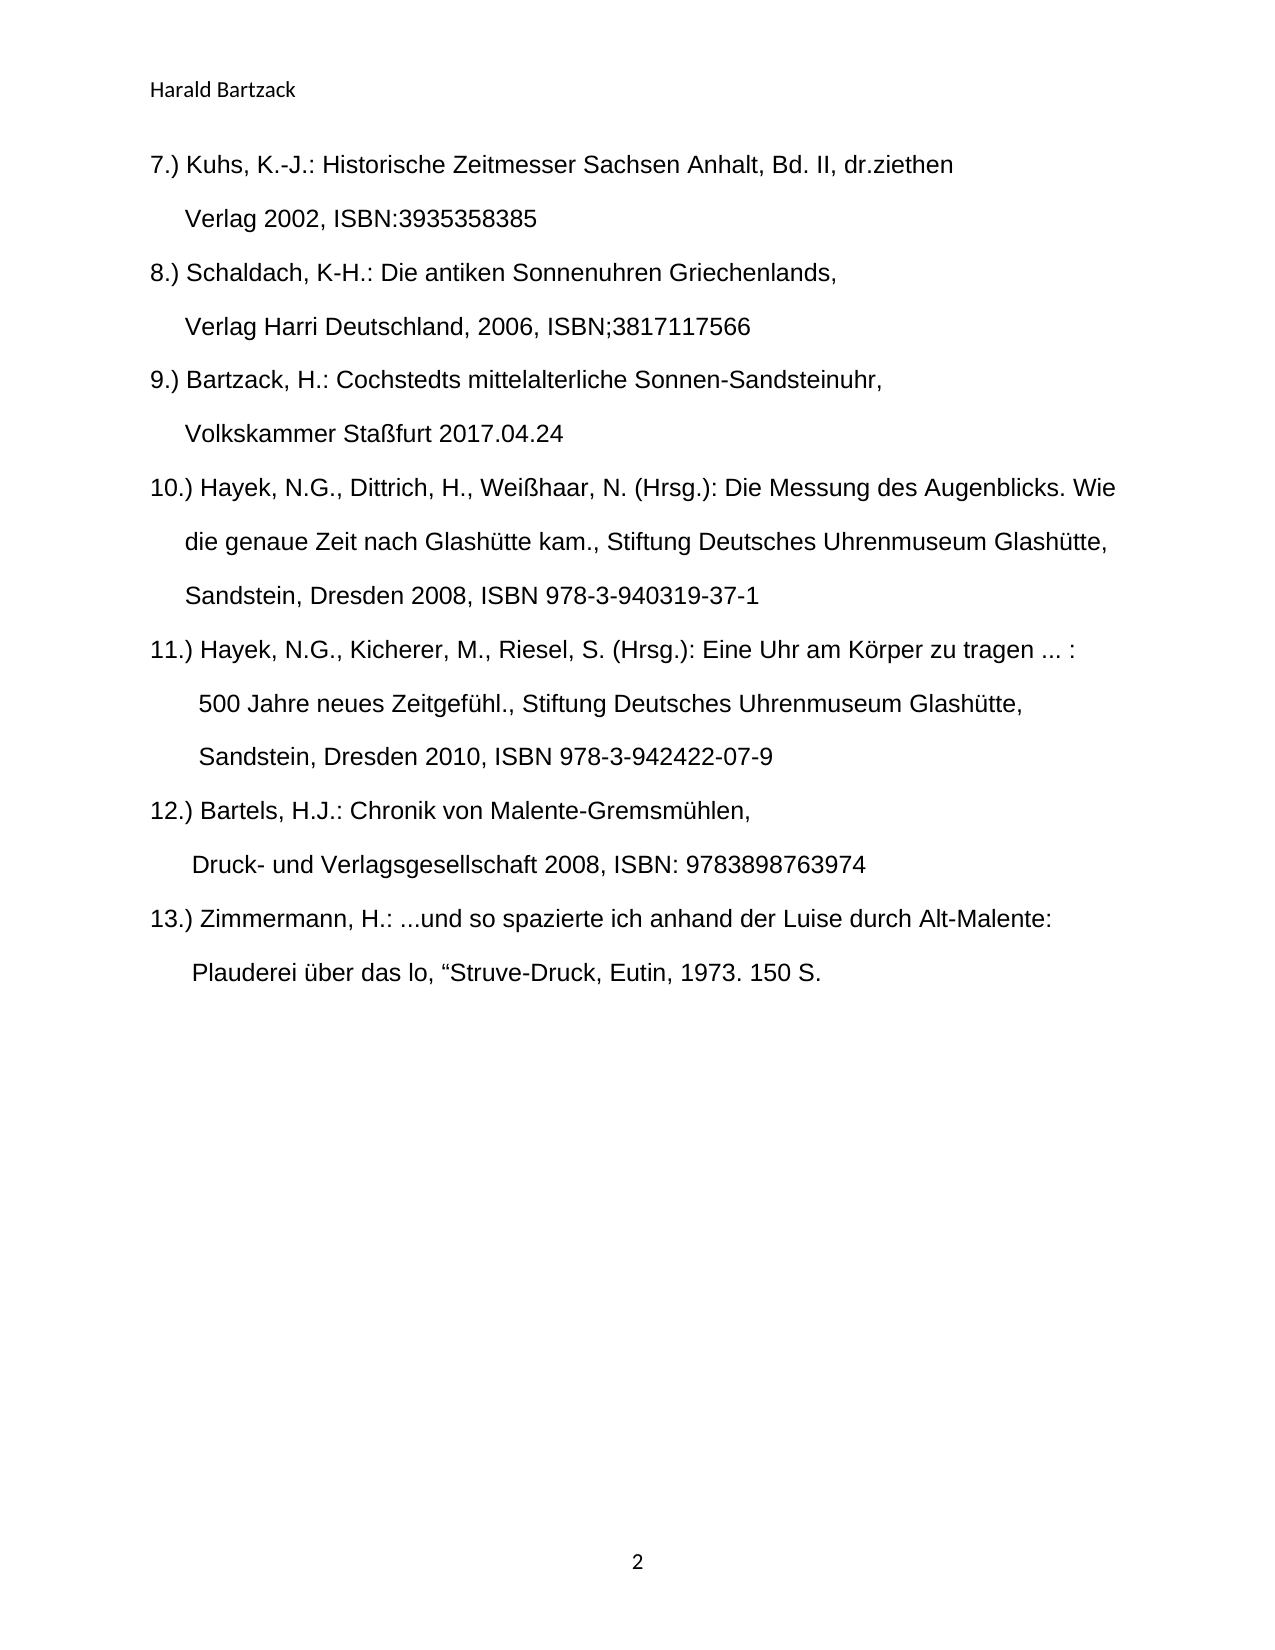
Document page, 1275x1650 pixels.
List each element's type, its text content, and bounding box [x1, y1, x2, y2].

text Sandstein, Dresden 2008, ISBN 978-3-940319-37-1 [150, 581, 1125, 609]
text 10.) Hayek, N.G., Dittrich, H., Weißhaar, N. (Hrsg.): Die Messung des Augenblicks. Wie [150, 473, 1125, 502]
text die genaue Zeit nach Glashütte kam., Stiftung Deutsches Uhrenmuseum Glashütte, [150, 527, 1125, 556]
text Sandstein, Dresden 2010, ISBN 978-3-942422-07-9 [150, 742, 1125, 771]
text Volkskammer Staßfurt 2017.04.24 [150, 419, 1125, 448]
text 500 Jahre neues Zeitgefühl., Stiftung Deutsches Uhrenmuseum Glashütte, [150, 688, 1125, 717]
text Verlag 2002, ISBN:3935358385 [150, 204, 1125, 233]
text Verlag Harri Deutschland, 2006, ISBN;3817117566 [150, 312, 1125, 340]
text Druck- und Verlagsgesellschaft 2008, ISBN: 9783898763974 [150, 850, 1125, 879]
text 9.) Bartzack, H.: Cochstedts mittelalterliche Sonnen-Sandsteinuhr, [150, 365, 1125, 394]
text 11.) Hayek, N.G., Kicherer, M., Riesel, S. (Hrsg.): Eine Uhr am Körper zu tragen ... : [150, 635, 1125, 663]
text 7.) Kuhs, K.-J.: Historische Zeitmesser Sachsen Anhalt, Bd. II, dr.ziethen [150, 150, 1125, 179]
text 13.) Zimmermann, H.: ...und so spazierte ich anhand der Luise durch Alt-Malente: [150, 904, 1125, 933]
text 8.) Schaldach, K-H.: Die antiken Sonnenuhren Griechenlands, [150, 258, 1125, 286]
text Plauderei über das lo, “Struve-Druck, Eutin, 1973. 150 S. [150, 958, 1125, 987]
text 12.) Bartels, H.J.: Chronik von Malente-Gremsmühlen, [150, 796, 1125, 825]
